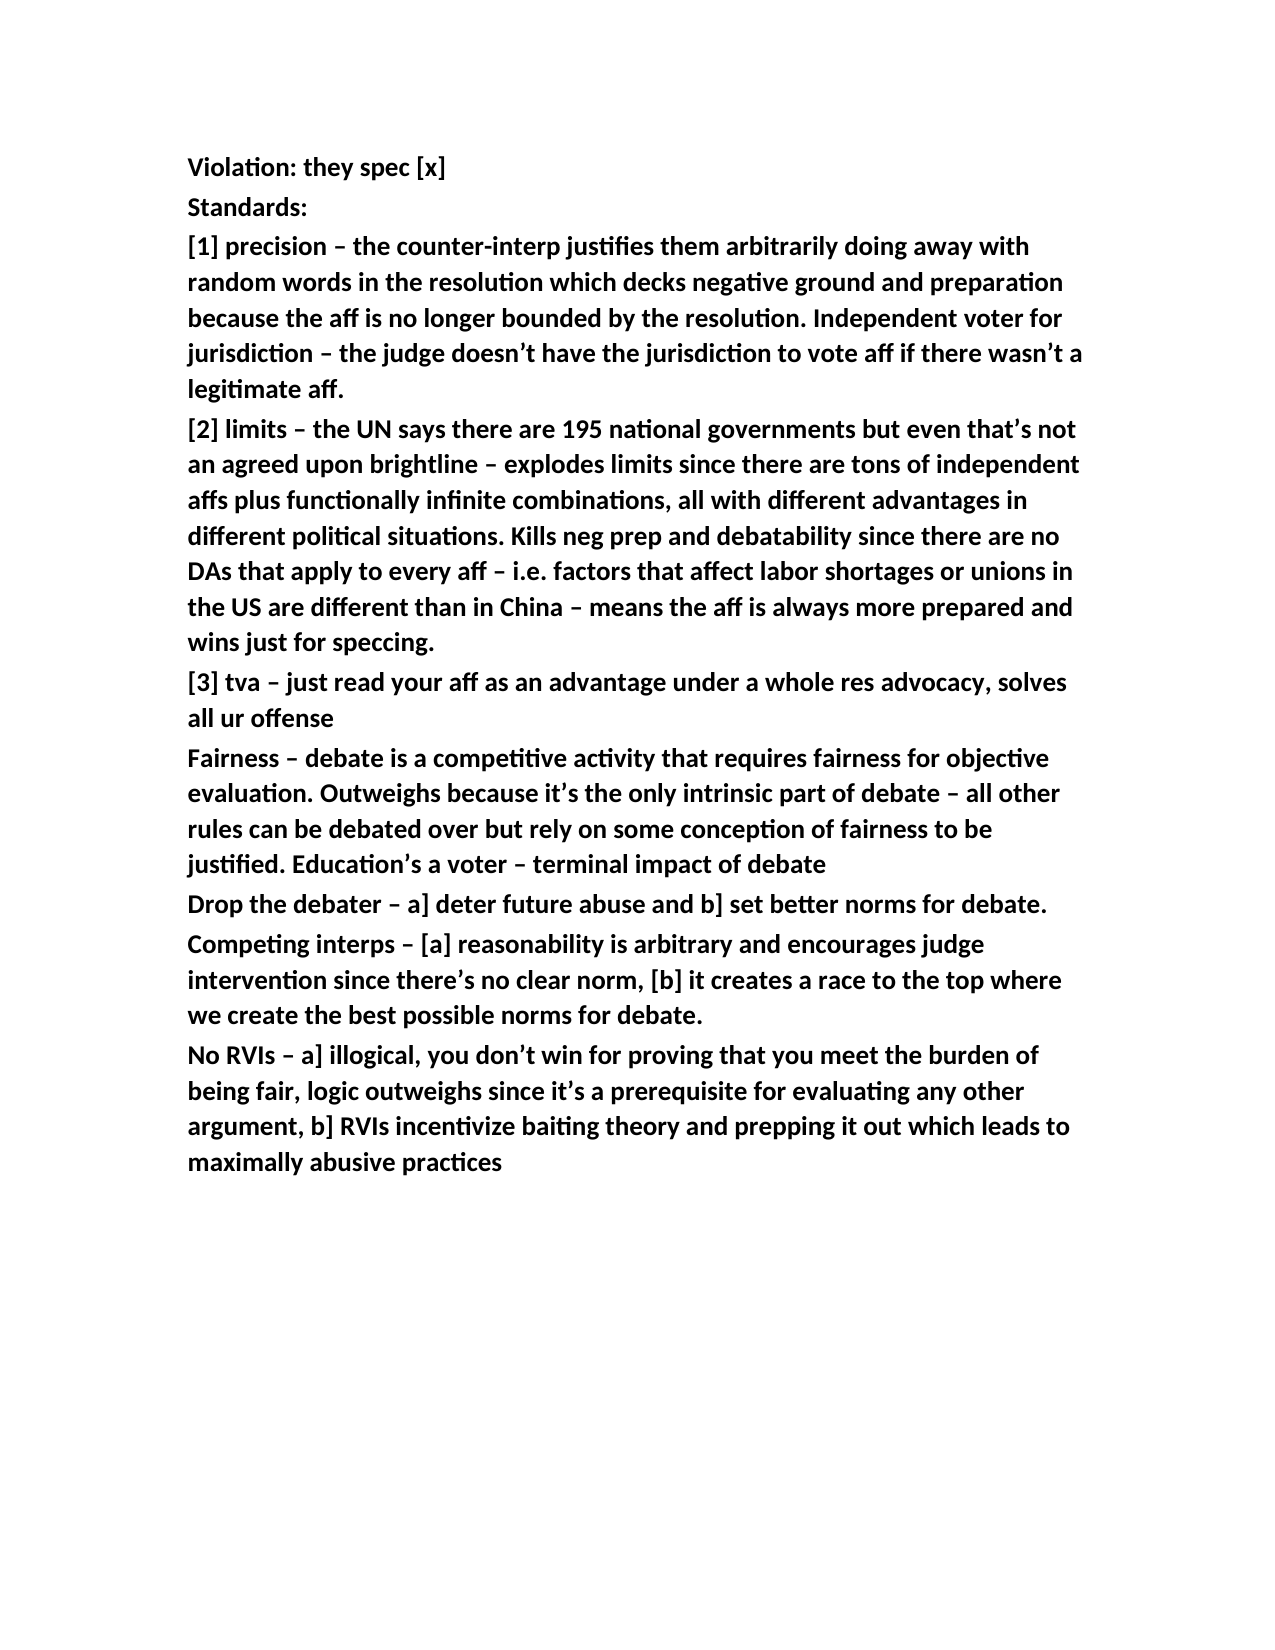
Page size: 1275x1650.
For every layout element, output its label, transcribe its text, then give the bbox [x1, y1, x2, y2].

subtitle Competing interps – [a] reasonability is arbitrary and encourages judge intervention since there’s no clear norm, [b] it creates a race to the top where we create the best possible norms for debate. [187, 927, 1087, 1032]
subtitle Violation: they spec [x] [187, 150, 1087, 183]
subtitle Standards: [187, 190, 1087, 223]
subtitle No RVIs – a] illogical, you don’t win for proving that you meet the burden of being fair, logic outweighs since it’s a prerequisite for evaluating any other argument, b] RVIs incentivize baiting theory and prepping it out which leads to maximally abusive practices [187, 1038, 1087, 1178]
subtitle [2] limits – the UN says there are 195 national governments but even that’s not an agreed upon brightline – explodes limits since there are tons of independent affs plus functionally infinite combinations, all with different advantages in different political situations. Kills neg prep and debatability since there are no DAs that apply to every aff – i.e. factors that affect labor shortages or unions in the US are different than in China – means the aff is always more prepared and wins just for speccing. [187, 412, 1087, 659]
subtitle [1] precision – the counter-interp justifies them arbitrarily doing away with random words in the resolution which decks negative ground and preparation because the aff is no longer bounded by the resolution. Independent voter for jurisdiction – the judge doesn’t have the jurisdiction to vote aff if there wasn’t a legitimate aff. [187, 229, 1087, 405]
subtitle [3] tva – just read your aff as an advantage under a whole res advocacy, solves all ur offense [187, 665, 1087, 734]
subtitle Fairness – debate is a competitive activity that requires fairness for objective evaluation. Outweighs because it’s the only intrinsic part of debate – all other rules can be debated over but rely on some conception of fairness to be justified. Education’s a voter – terminal impact of debate [187, 741, 1087, 881]
subtitle Drop the debater – a] deter future abuse and b] set better norms for debate. [187, 887, 1087, 921]
